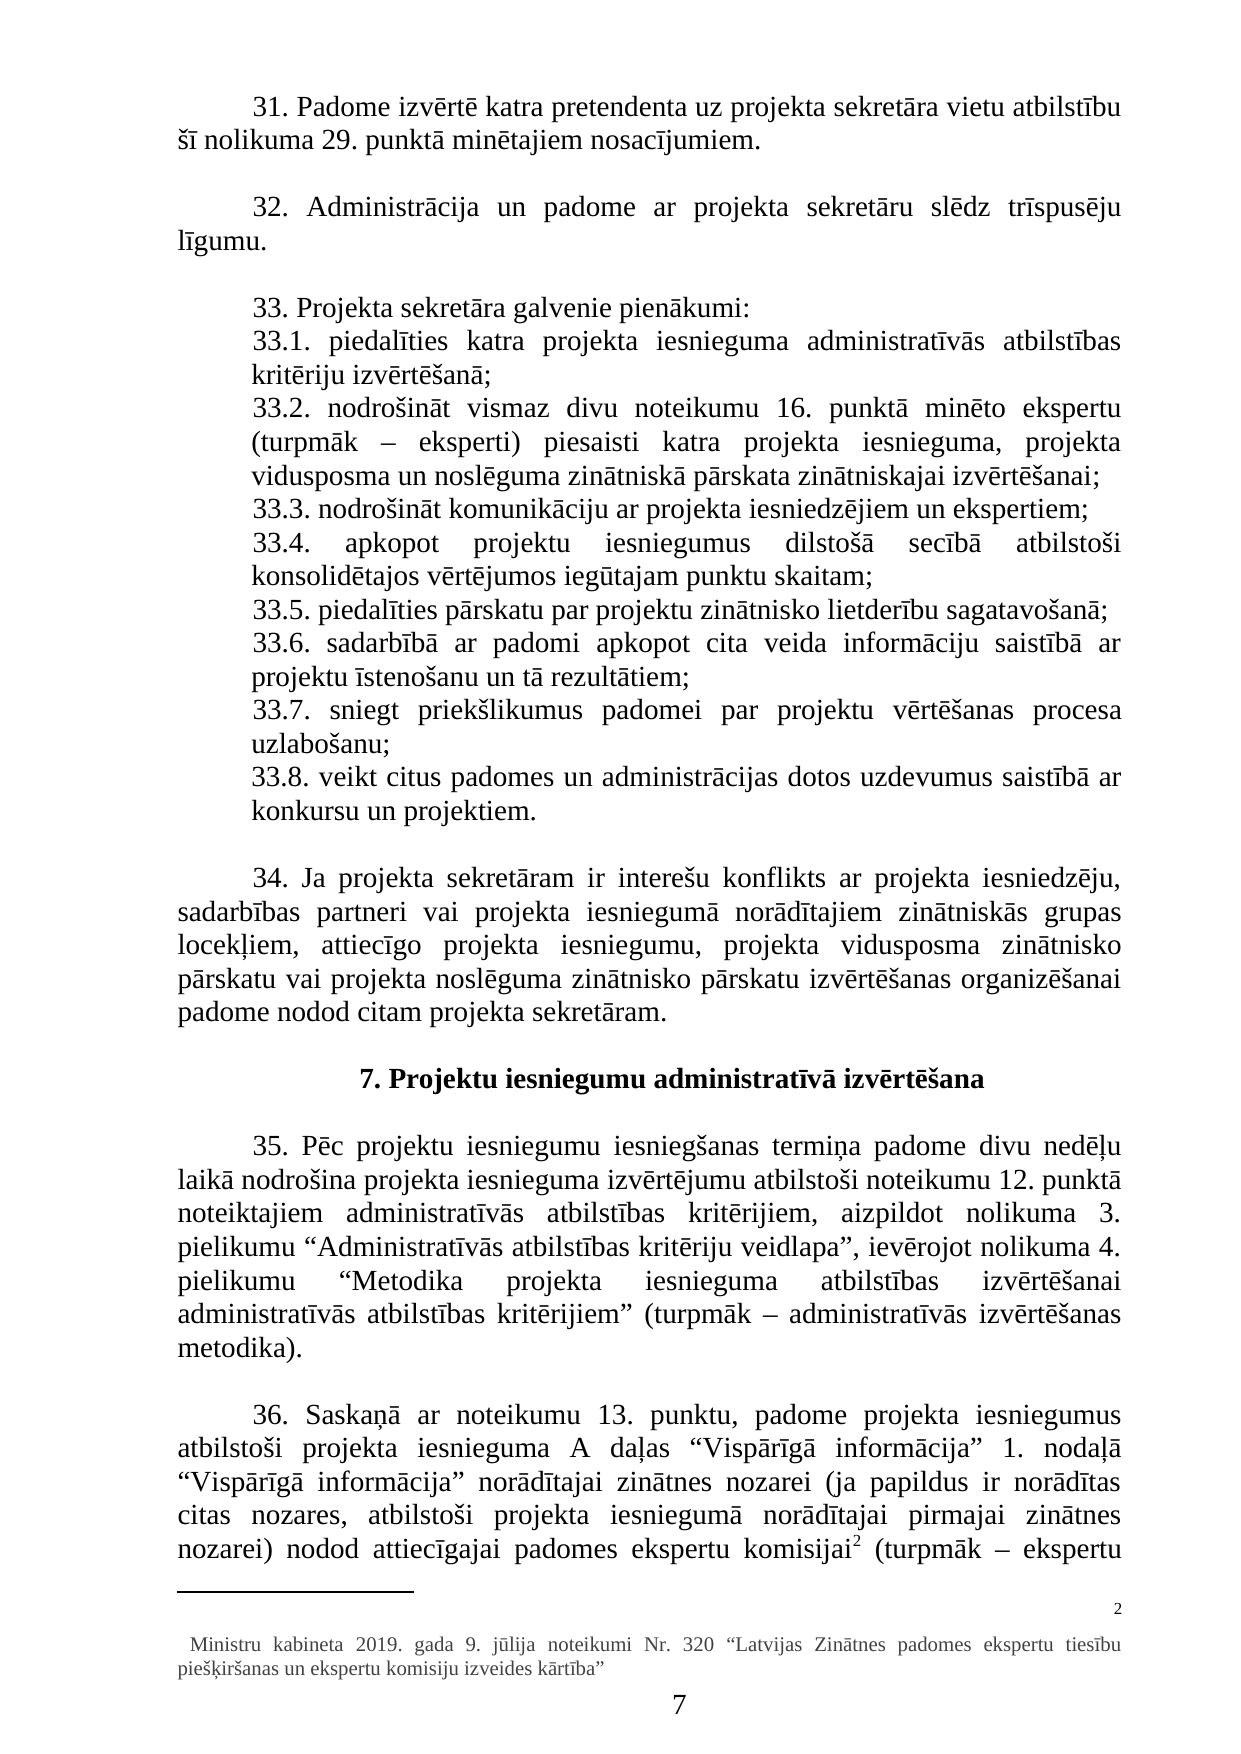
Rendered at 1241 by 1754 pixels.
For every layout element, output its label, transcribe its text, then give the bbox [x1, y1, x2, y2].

text 33.1. piedalīties katra projekta iesnieguma administratīvās atbilstības kritēriju izvērtēšanā; [251, 323, 1122, 391]
text 33.5. piedalīties pārskatu par projektu zinātnisko lietderību sagatavošanā; [251, 592, 1122, 625]
text 31. Padome izvērtē katra pretendenta uz projekta sekretāra vietu atbilstību šī nolikuma 29. punktā minētajiem nosacījumiem. [177, 89, 1122, 156]
subtitle 7. Projektu iesniegumu administratīvā izvērtēšana [222, 1061, 1122, 1095]
text 33.7. sniegt priekšlikumus padomei par projektu vērtēšanas procesa uzlabošanu; [251, 692, 1122, 759]
text 34. Ja projekta sekretāram ir interešu konflikts ar projekta iesniedzēju, sadarbības partneri vai projekta iesniegumā norādītajiem zinātniskās grupas locekļiem, attiecīgo projekta iesniegumu, projekta vidusposma zinātnisko pārskatu vai projekta noslēguma zinātnisko pārskatu izvērtēšanas organizēšanai padome nodod citam projekta sekretāram. [177, 860, 1122, 1028]
text 33.3. nodrošināt komunikāciju ar projekta iesniedzējiem un ekspertiem; [177, 491, 1122, 525]
text 33.6. sadarbībā ar padomi apkopot cita veida informāciju saistībā ar projektu īstenošanu un tā rezultātiem; [251, 625, 1122, 692]
text 33. Projekta sekretāra galvenie pienākumi: [177, 290, 1122, 323]
text 33.2. nodrošināt vismaz divu noteikumu 16. punktā minēto ekspertu (turpmāk – eksperti) piesaisti katra projekta iesnieguma, projekta vidusposma un noslēguma zinātniskā pārskata zinātniskajai izvērtēšanai; [251, 391, 1122, 491]
text 33.4. apkopot projektu iesniegumus dilstošā secībā atbilstoši konsolidētajos vērtējumos iegūtajam punktu skaitam; [251, 525, 1122, 592]
text 32. Administrācija un padome ar projekta sekretāru slēdz trīspusēju līgumu. [177, 189, 1122, 256]
text 35. Pēc projektu iesniegumu iesniegšanas termiņa padome divu nedēļu laikā nodrošina projekta iesnieguma izvērtējumu atbilstoši noteikumu 12. punktā noteiktajiem administratīvās atbilstības kritērijiem, aizpildot nolikuma 3. pielikumu “Administratīvās atbilstības kritēriju veidlapa”, ievērojot nolikuma 4. pielikumu “Metodika projekta iesnieguma atbilstības izvērtēšanai administratīvās atbilstības kritērijiem” (turpmāk – administratīvās izvērtēšanas metodika). [177, 1128, 1122, 1363]
text 33.8. veikt citus padomes un administrācijas dotos uzdevumus saistībā ar konkursu un projektiem. [251, 759, 1122, 827]
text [177, 1397, 1122, 1564]
